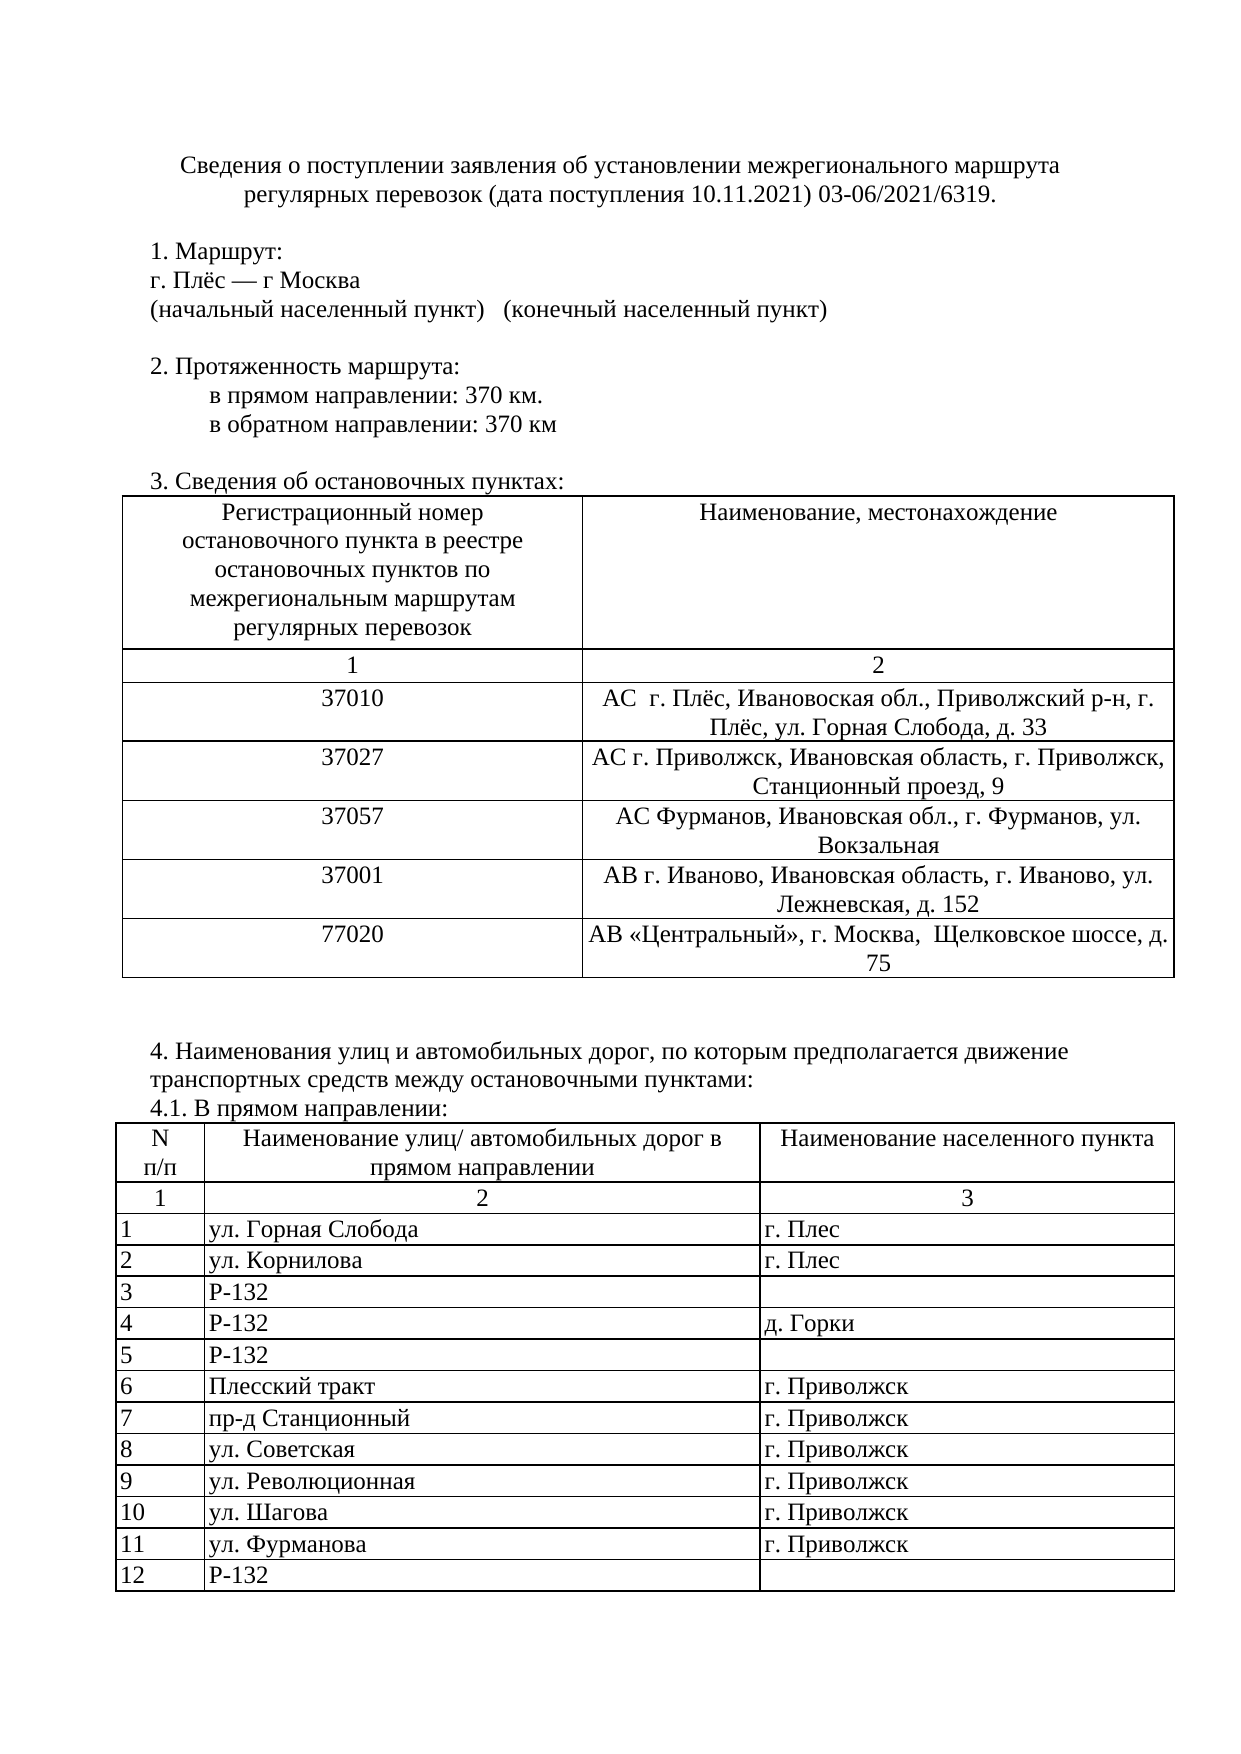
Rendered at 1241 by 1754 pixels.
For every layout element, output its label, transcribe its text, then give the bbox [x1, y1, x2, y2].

table_cell 37027 [123, 742, 582, 799]
table_cell 2 [117, 1246, 204, 1275]
table_cell ул. Фурманова [205, 1529, 759, 1558]
table_cell ул. Корнилова [205, 1246, 759, 1275]
table_header Наименование, местонахождение [583, 497, 1173, 648]
table_cell г. Приволжск [761, 1529, 1174, 1558]
table_cell г. Приволжск [761, 1434, 1174, 1464]
table_cell 37057 [123, 801, 582, 858]
text г. Плёс — г Москва [150, 265, 1090, 294]
table_cell 2 [205, 1183, 759, 1212]
text 1. Маршрут: [150, 236, 1090, 265]
table_cell 1 [117, 1214, 204, 1244]
text в прямом направлении: 370 км. [150, 380, 1090, 409]
table_cell [761, 1277, 1174, 1307]
table_cell 9 [117, 1466, 204, 1496]
table_cell АВ г. Иваново, Ивановская область, г. Иваново, ул. Лежневская, д. 152 [583, 860, 1173, 918]
table_cell пр-д Станционный [205, 1403, 759, 1433]
table_cell 3 [761, 1183, 1174, 1212]
table_cell Р-132 [205, 1277, 759, 1307]
table_cell 37010 [123, 683, 582, 740]
table_cell 12 [117, 1560, 204, 1590]
table_header Наименование улиц/ автомобильных дорог в прямом направлении [205, 1124, 759, 1181]
table_cell 6 [117, 1371, 204, 1401]
table_cell Плесский тракт [205, 1371, 759, 1401]
table_cell 4 [117, 1308, 204, 1338]
table_header N п/п [117, 1124, 204, 1181]
table_cell 1 [123, 650, 582, 681]
table_cell 7 [117, 1403, 204, 1433]
table_cell 2 [583, 650, 1173, 681]
text 4.1. В прямом направлении: [150, 1093, 1090, 1122]
table_cell Р-132 [205, 1308, 759, 1338]
table_cell г. Приволжск [761, 1403, 1174, 1433]
table_cell 1 [117, 1183, 204, 1212]
table_cell [761, 1340, 1174, 1370]
table_cell АС г. Приволжск, Ивановская область, г. Приволжск, Станционный проезд, 9 [583, 742, 1173, 799]
table_cell ул. Революционная [205, 1466, 759, 1496]
table_cell г. Приволжск [761, 1371, 1174, 1401]
table_cell АВ «Центральный», г. Москва, Щелковское шоссе, д. 75 [583, 919, 1173, 977]
table_cell 77020 [123, 919, 582, 977]
table_cell 5 [117, 1340, 204, 1370]
table_cell г. Плес [761, 1246, 1174, 1275]
text 4. Наименования улиц и автомобильных дорог, по которым предполагается движение транспортных средств между остановочными пунктами: [150, 1036, 1090, 1093]
table_cell г. Плес [761, 1214, 1174, 1244]
table_cell д. Горки [761, 1308, 1174, 1338]
table_cell 10 [117, 1497, 204, 1527]
text (начальный населенный пункт) (конечный населенный пункт) [150, 294, 1090, 322]
text Сведения о поступлении заявления об установлении межрегионального маршрута регулярных перевозок (дата поступления 10.11.2021) 03-06/2021/6319. [150, 150, 1090, 207]
table_cell Р-132 [205, 1340, 759, 1370]
table_cell АС Фурманов, Ивановская обл., г. Фурманов, ул. Вокзальная [583, 801, 1173, 858]
text 3. Сведения об остановочных пунктах: [150, 466, 1090, 495]
table_cell 37001 [123, 860, 582, 918]
table_cell ул. Советская [205, 1434, 759, 1464]
table_cell Р-132 [205, 1560, 759, 1590]
text 2. Протяженность маршрута: [150, 351, 1090, 380]
table_header Регистрационный номер остановочного пункта в реестре остановочных пунктов по межрегиональным маршрутам регулярных перевозок [123, 497, 582, 648]
table_cell ул. Шагова [205, 1497, 759, 1527]
table_cell [761, 1560, 1174, 1590]
table_cell АС г. Плёс, Ивановоская обл., Приволжский р-н, г. Плёс, ул. Горная Слобода, д. 33 [583, 683, 1173, 740]
table_cell г. Приволжск [761, 1497, 1174, 1527]
table_cell 11 [117, 1529, 204, 1558]
table_cell ул. Горная Слобода [205, 1214, 759, 1244]
table_cell 8 [117, 1434, 204, 1464]
table_cell г. Приволжск [761, 1466, 1174, 1496]
text в обратном направлении: 370 км [150, 409, 1090, 437]
table_cell 3 [117, 1277, 204, 1307]
table_header Наименование населенного пункта [761, 1124, 1174, 1181]
